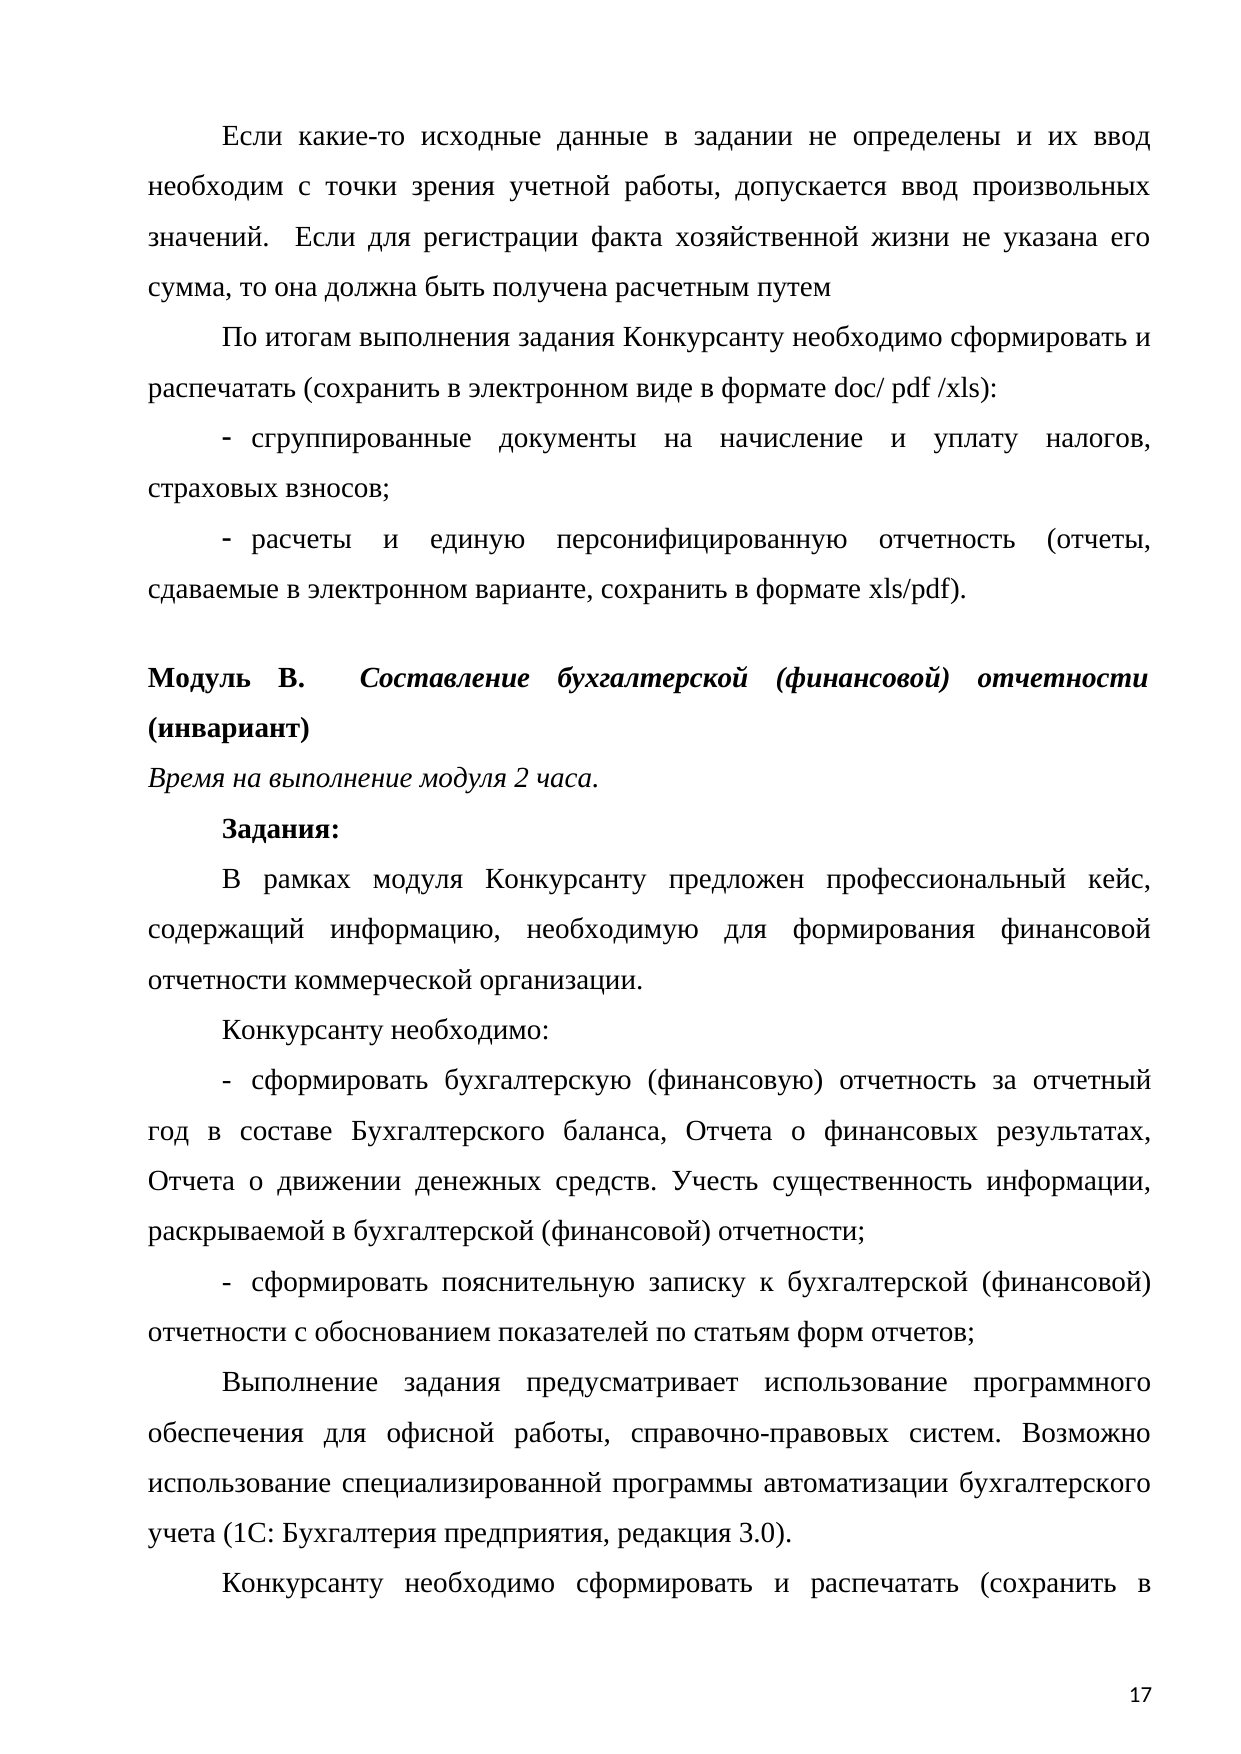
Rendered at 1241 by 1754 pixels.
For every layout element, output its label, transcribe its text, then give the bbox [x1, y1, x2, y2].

text Если какие-то исходные данные в задании не определены и их ввод необходим с точки зрения учетной работы, допускается ввод произвольных значений. Если для регистрации факта хозяйственной жизни не указана его сумма, то она должна быть получена расчетным путем [148, 118, 1152, 303]
list сформировать пояснительную записку к бухгалтерской (финансовой) отчетности с обоснованием показателей по статьям форм отчетов; [148, 1264, 1152, 1348]
list сформировать бухгалтерскую (финансовую) отчетность за отчетный год в составе Бухгалтерского баланса, Отчета о финансовых результатах, Отчета о движении денежных средств. Учесть существенность информации, раскрываемой в бухгалтерской (финансовой) отчетности; [148, 1062, 1152, 1247]
text Задания: [148, 811, 1152, 844]
text Модуль В. Составление бухгалтерской (финансовой) отчетности (инвариант) [148, 660, 1152, 744]
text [148, 1566, 1152, 1599]
list расчеты и единую персонифицированную отчетность (отчеты, сдаваемые в электронном варианте, сохранить в формате xls/pdf). [148, 521, 1152, 605]
text В рамках модуля Конкурсанту предложен профессиональный кейс, содержащий информацию, необходимую для формирования финансовой отчетности коммерческой организации. [148, 861, 1152, 995]
text Время на выполнение модуля 2 часа. [148, 761, 1152, 794]
text По итогам выполнения задания Конкурсанту необходимо сформировать и распечатать (сохранить в электронном виде в формате doc/ pdf /xls): [148, 319, 1152, 403]
list сгруппированные документы на начисление и уплату налогов, страховых взносов; [148, 420, 1152, 504]
text Выполнение задания предусматривает использование программного обеспечения для офисной работы, справочно-правовых систем. Возможно использование специализированной программы автоматизации бухгалтерского учета (1С: Бухгалтерия предприятия, редакция 3.0). [148, 1364, 1152, 1549]
text Конкурсанту необходимо: [148, 1012, 1152, 1046]
